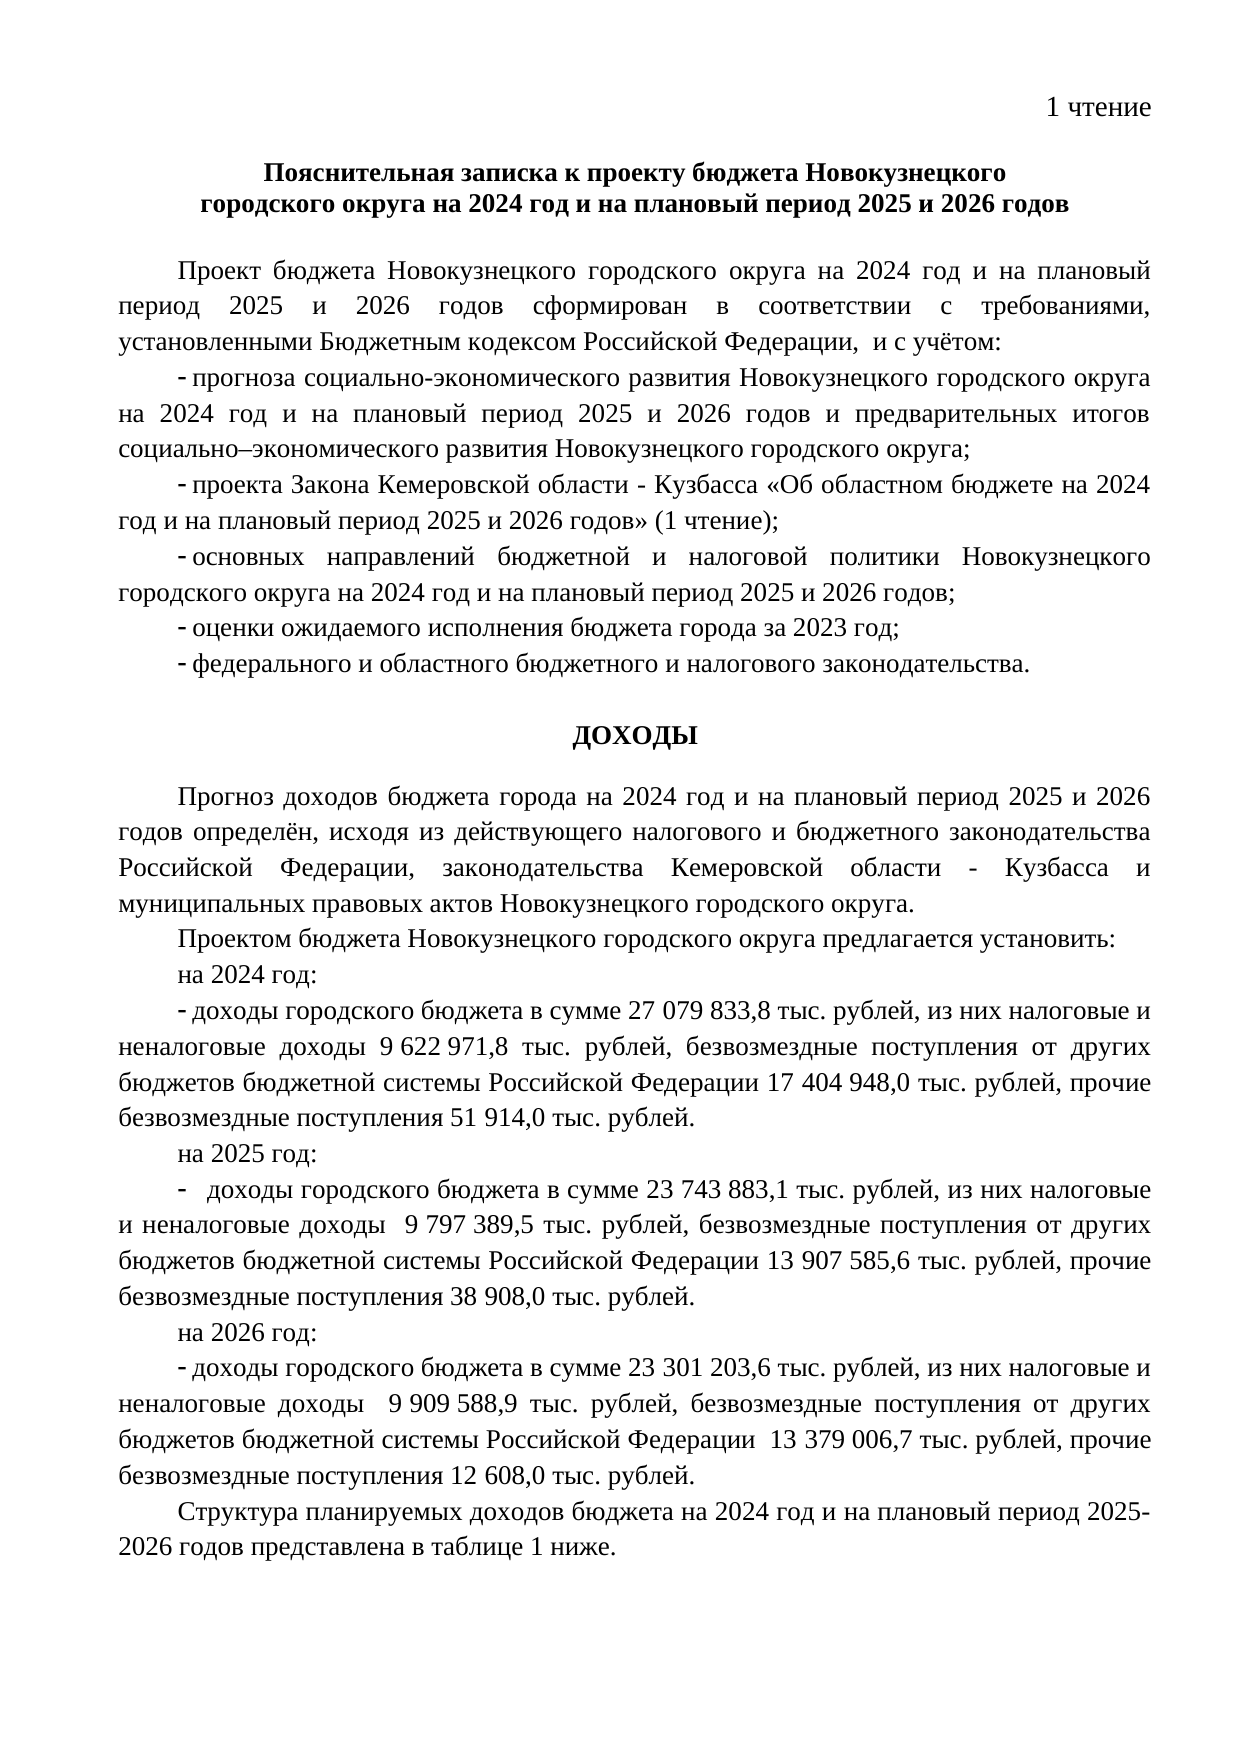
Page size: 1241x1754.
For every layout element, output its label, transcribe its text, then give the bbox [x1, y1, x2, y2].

list на 2025 год: [118, 1137, 1152, 1168]
list основных направлений бюджетной и налоговой политики Новокузнецкого городского округа на 2024 год и на плановый период 2025 и 2026 годов; [118, 540, 1152, 607]
list доходы городского бюджета в сумме 27 079 833,8 тыс. рублей, из них налоговые и неналоговые доходы 9 622 971,8 тыс. рублей, безвозмездные поступления от других бюджетов бюджетной системы Российской Федерации 17 404 948,0 тыс. рублей, прочие безвозмездные поступления 51 914,0 тыс. рублей. [118, 994, 1152, 1132]
list оценки ожидаемого исполнения бюджета города за 2023 год; [118, 611, 1152, 643]
text на 2024 год: [118, 958, 1152, 989]
text Проект бюджета Новокузнецкого городского округа на 2024 год и на плановый период 2025 и 2026 годов сформирован в соответствии с требованиями, установленными Бюджетным кодексом Российской Федерации, и с учётом: [118, 254, 1152, 356]
list проекта Закона Кемеровской области - Кузбасса «Об областном бюджете на 2024 год и на плановый период 2025 и 2026 годов» (1 чтение); [118, 468, 1152, 535]
text Структура планируемых доходов бюджета на 2024 год и на плановый период 2025-2026 годов представлена в таблице 1 ниже. [118, 1494, 1152, 1561]
list доходы городского бюджета в сумме 23 301 203,6 тыс. рублей, из них налоговые и неналоговые доходы 9 909 588,9 тыс. рублей, безвозмездные поступления от других бюджетов бюджетной системы Российской Федерации 13 379 006,7 тыс. рублей, прочие безвозмездные поступления 12 608,0 тыс. рублей. [118, 1352, 1152, 1490]
text ДОХОДЫ [118, 719, 1152, 750]
text Проектом бюджета Новокузнецкого городского округа предлагается установить: [118, 923, 1152, 954]
list доходы городского бюджета в сумме 23 743 883,1 тыс. рублей, из них налоговые и неналоговые доходы 9 797 389,5 тыс. рублей, безвозмездные поступления от других бюджетов бюджетной системы Российской Федерации 13 907 585,6 тыс. рублей, прочие безвозмездные поступления 38 908,0 тыс. рублей. [118, 1173, 1152, 1311]
text 1 чтение [118, 89, 1152, 122]
list прогноза социально-экономического развития Новокузнецкого городского округа на 2024 год и на плановый период 2025 и 2026 годов и предварительных итогов социально–экономического развития Новокузнецкого городского округа; [118, 361, 1152, 464]
text Прогноз доходов бюджета города на 2024 год и на плановый период 2025 и 2026 годов определён, исходя из действующего налогового и бюджетного законодательства Российской Федерации, законодательства Кемеровской области - Кузбасса и муниципальных правовых актов Новокузнецкого городского округа. [118, 780, 1152, 918]
list на 2026 год: [118, 1316, 1152, 1347]
list федерального и областного бюджетного и налогового законодательства. [118, 647, 1152, 678]
text городского округа на 2024 год и на плановый период 2025 и 2026 годов [118, 187, 1152, 218]
text Пояснительная записка к проекту бюджета Новокузнецкого [118, 156, 1152, 187]
